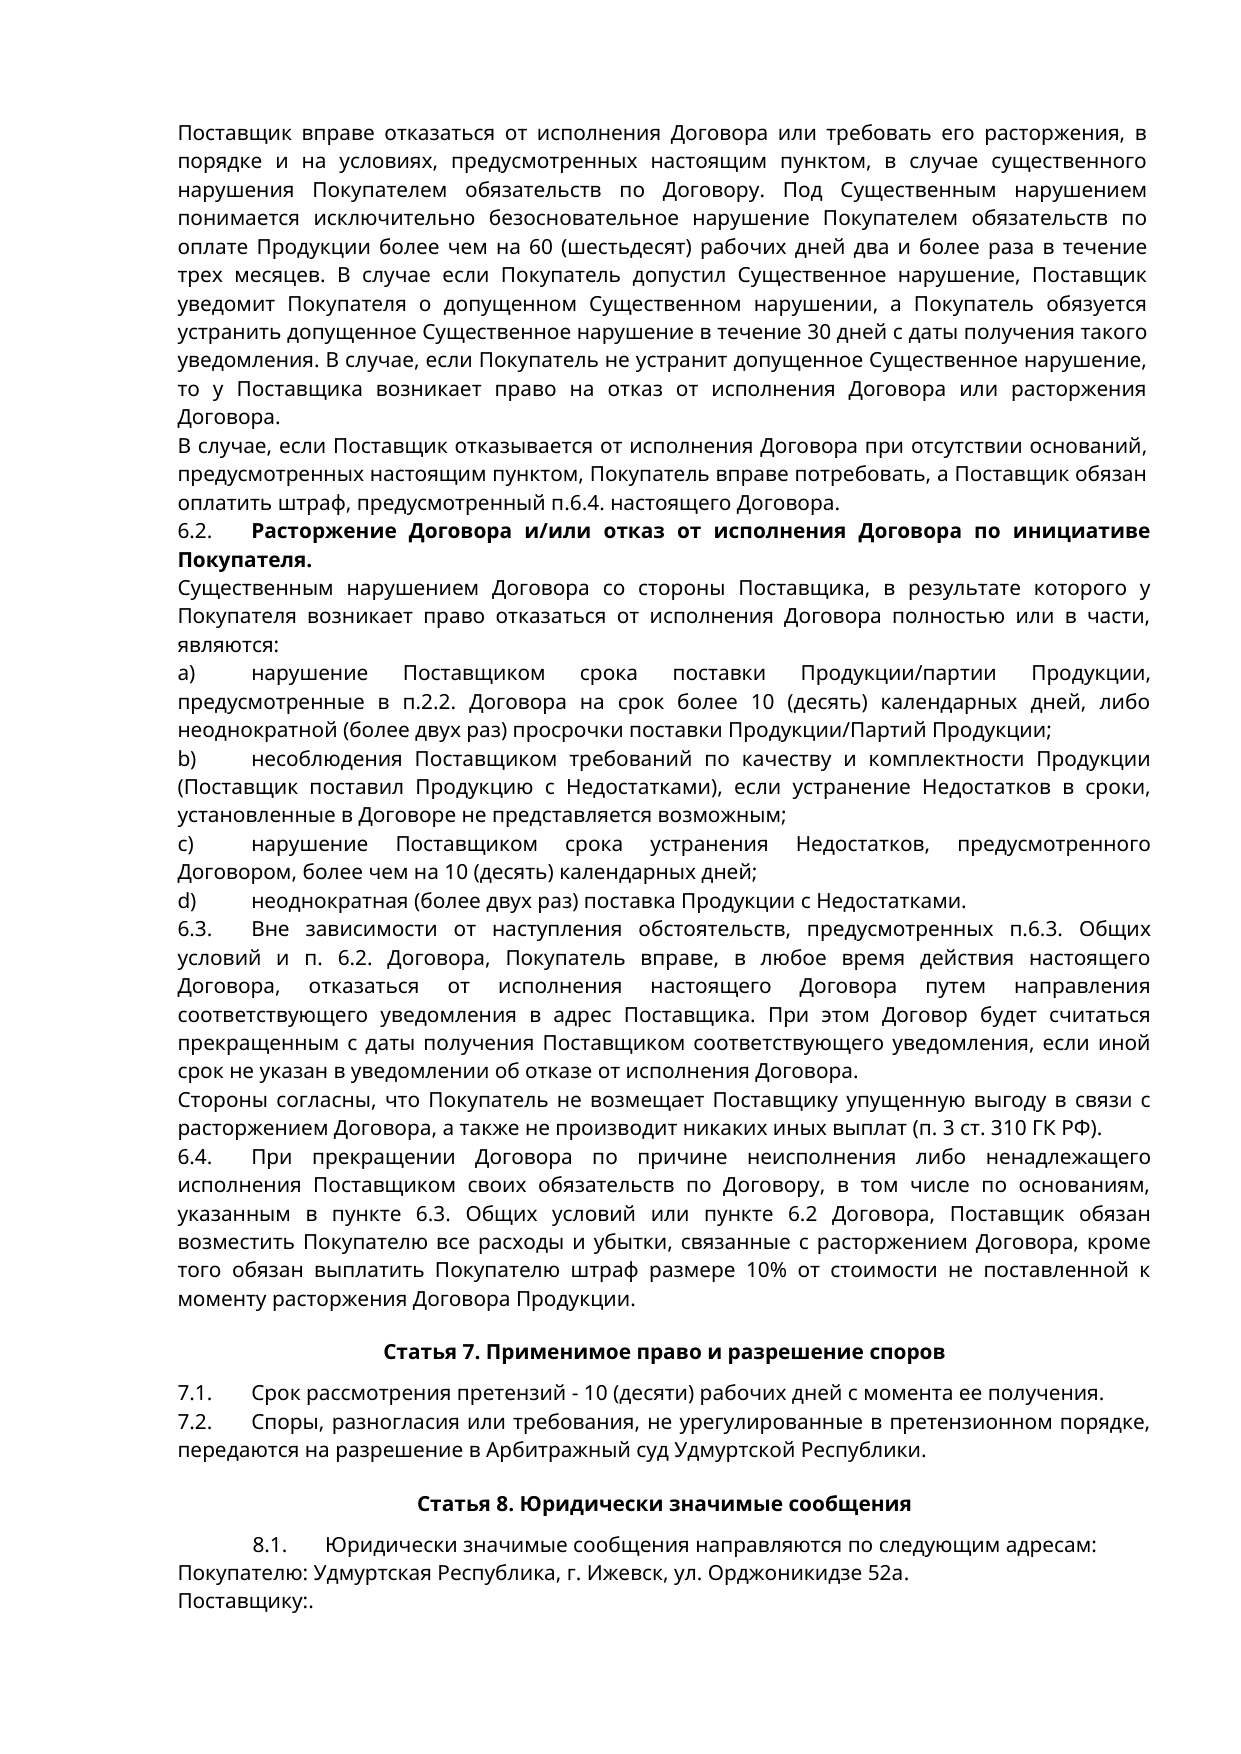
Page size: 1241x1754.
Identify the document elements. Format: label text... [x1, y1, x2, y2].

list Срок рассмотрения претензий - 10 (десяти) рабочих дней с момента ее получения. [177, 1378, 1152, 1407]
list неоднократная (более двух раз) поставка Продукции с Недостатками. [177, 886, 1152, 914]
list нарушение Поставщиком срока устранения Недостатков, предусмотренного Договором, более чем на 10 (десять) календарных дней; [177, 829, 1152, 886]
list Поставщик вправе отказаться от исполнения Договора или требовать его расторжения, в порядке и на условиях, предусмотренных настоящим пунктом, в случае существенного нарушения Покупателем обязательств по Договору. Под Существенным нарушением понимается исключительно безосновательное нарушение Покупателем обязательств по оплате Продукции более чем на 60 (шестьдесят) рабочих дней два и более раза в течение трех месяцев. В случае если Покупатель допустил Существенное нарушение, Поставщик уведомит Покупателя о допущенном Существенном нарушении, а Покупатель обязуется устранить допущенное Существенное нарушение в течение 30 дней с даты получения такого уведомления. В случае, если Покупатель не устранит допущенное Существенное нарушение, то у Поставщика возникает право на отказ от исполнения Договора или расторжения Договора. [177, 118, 1148, 431]
text Покупателю: Удмуртская Республика, г. Ижевск, ул. Орджоникидзе 52а. [177, 1558, 1152, 1587]
text Статья 7. Применимое право и разрешение споров [177, 1337, 1152, 1366]
list Юридически значимые сообщения направляются по следующим адресам: [252, 1530, 1152, 1558]
list Поставщику:. [177, 1587, 1152, 1615]
list Существенным нарушением Договора со стороны Поставщика, в результате которого у Покупателя возникает право отказаться от исполнения Договора полностью или в части, являются: [177, 573, 1152, 658]
list Вне зависимости от наступления обстоятельств, предусмотренных п.6.3. Общих условий и п. 6.2. Договора, Покупатель вправе, в любое время действия настоящего Договора, отказаться от исполнения настоящего Договора путем направления соответствующего уведомления в адрес Поставщика. При этом Договор будет считаться прекращенным с даты получения Поставщиком соответствующего уведомления, если иной срок не указан в уведомлении об отказе от исполнения Договора. [177, 914, 1152, 1085]
list несоблюдения Поставщиком требований по качеству и комплектности Продукции (Поставщик поставил Продукцию с Недостатками), если устранение Недостатков в сроки, установленные в Договоре не представляется возможным; [177, 744, 1152, 829]
list нарушение Поставщиком срока поставки Продукции/партии Продукции, предусмотренные в п.2.2. Договора на срок более 10 (десять) календарных дней, либо неоднократной (более двух раз) просрочки поставки Продукции/Партий Продукции; [177, 658, 1152, 744]
list При прекращении Договора по причине неисполнения либо ненадлежащего исполнения Поставщиком своих обязательств по Договору, в том числе по основаниям, указанным в пункте 6.3. Общих условий или пункте 6.2 Договора, Поставщик обязан возместить Покупателю все расходы и убытки, связанные с расторжением Договора, кроме того обязан выплатить Покупателю штраф размере 10% от стоимости не поставленной к моменту расторжения Договора Продукции. [177, 1142, 1152, 1312]
list Стороны согласны, что Покупатель не возмещает Поставщику упущенную выгоду в связи с расторжением Договора, а также не производит никаких иных выплат (п. 3 ст. 310 ГК РФ). [177, 1085, 1152, 1142]
list В случае, если Поставщик отказывается от исполнения Договора при отсутствии оснований, предусмотренных настоящим пунктом, Покупатель вправе потребовать, а Поставщик обязан оплатить штраф, предусмотренный п.6.4. настоящего Договора. [177, 431, 1148, 516]
text Статья 8. Юридически значимые сообщения [177, 1489, 1152, 1517]
list Споры, разногласия или требования, не урегулированные в претензионном порядке, передаются на разрешение в Арбитражный суд Удмуртской Республики. [177, 1407, 1152, 1464]
list Расторжение Договора и/или отказ от исполнения Договора по инициативе Покупателя. [177, 516, 1152, 573]
